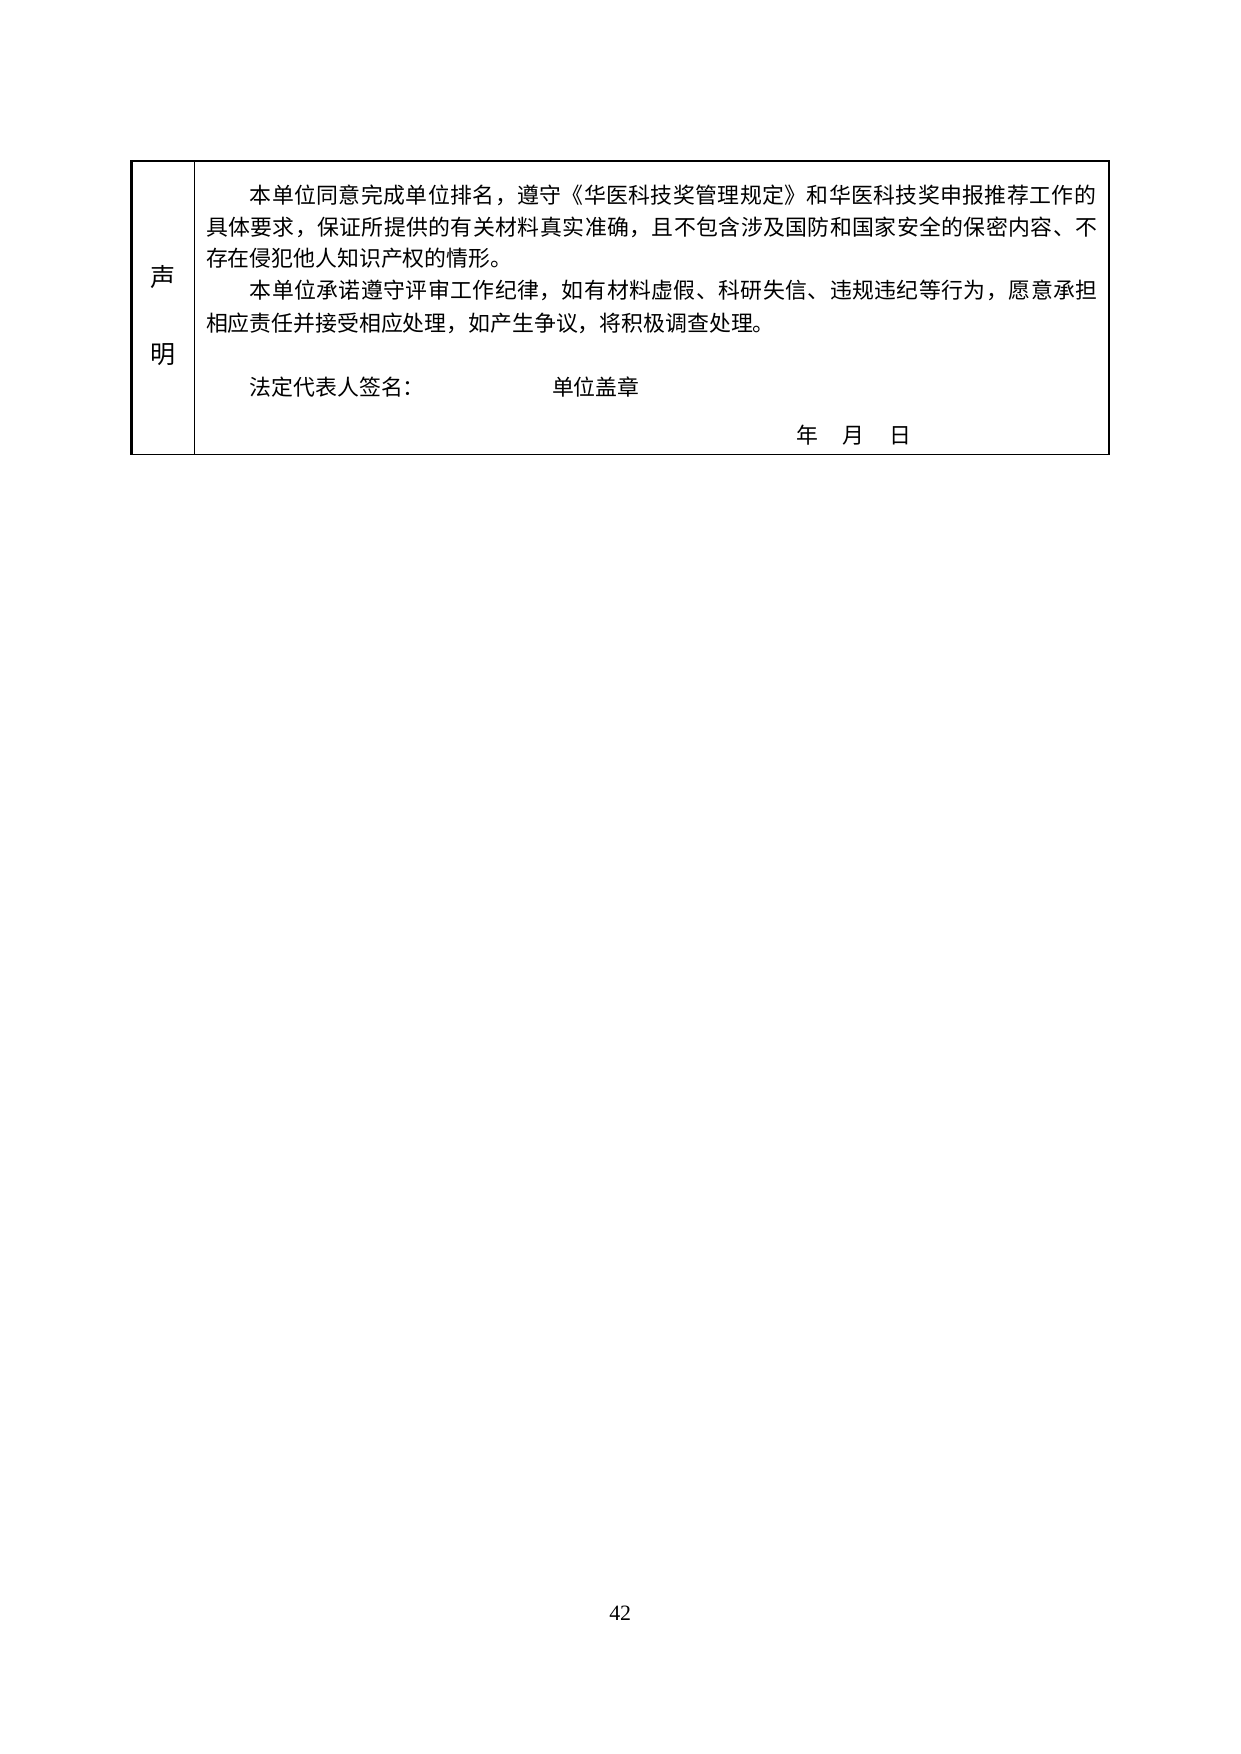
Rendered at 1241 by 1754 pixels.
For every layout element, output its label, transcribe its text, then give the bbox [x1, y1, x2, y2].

table_cell 本单位同意完成单位排名，遵守《华医科技奖管理规定》和华医科技奖申报推荐工作的具体要求，保证所提供的有关材料真实准确，且不包含涉及国防和国家安全的保密内容、不存在侵犯他人知识产权的情形。 本单位承诺遵守评审工作纪律，如有材料虚假、科研失信、违规违纪等行为，愿意承担相应责任并接受相应处理，如产生争议，将积极调查处理。 法定代表人签名： 单位盖章 年 月 日 [195, 162, 1108, 454]
table_cell 声 明 [133, 162, 194, 454]
